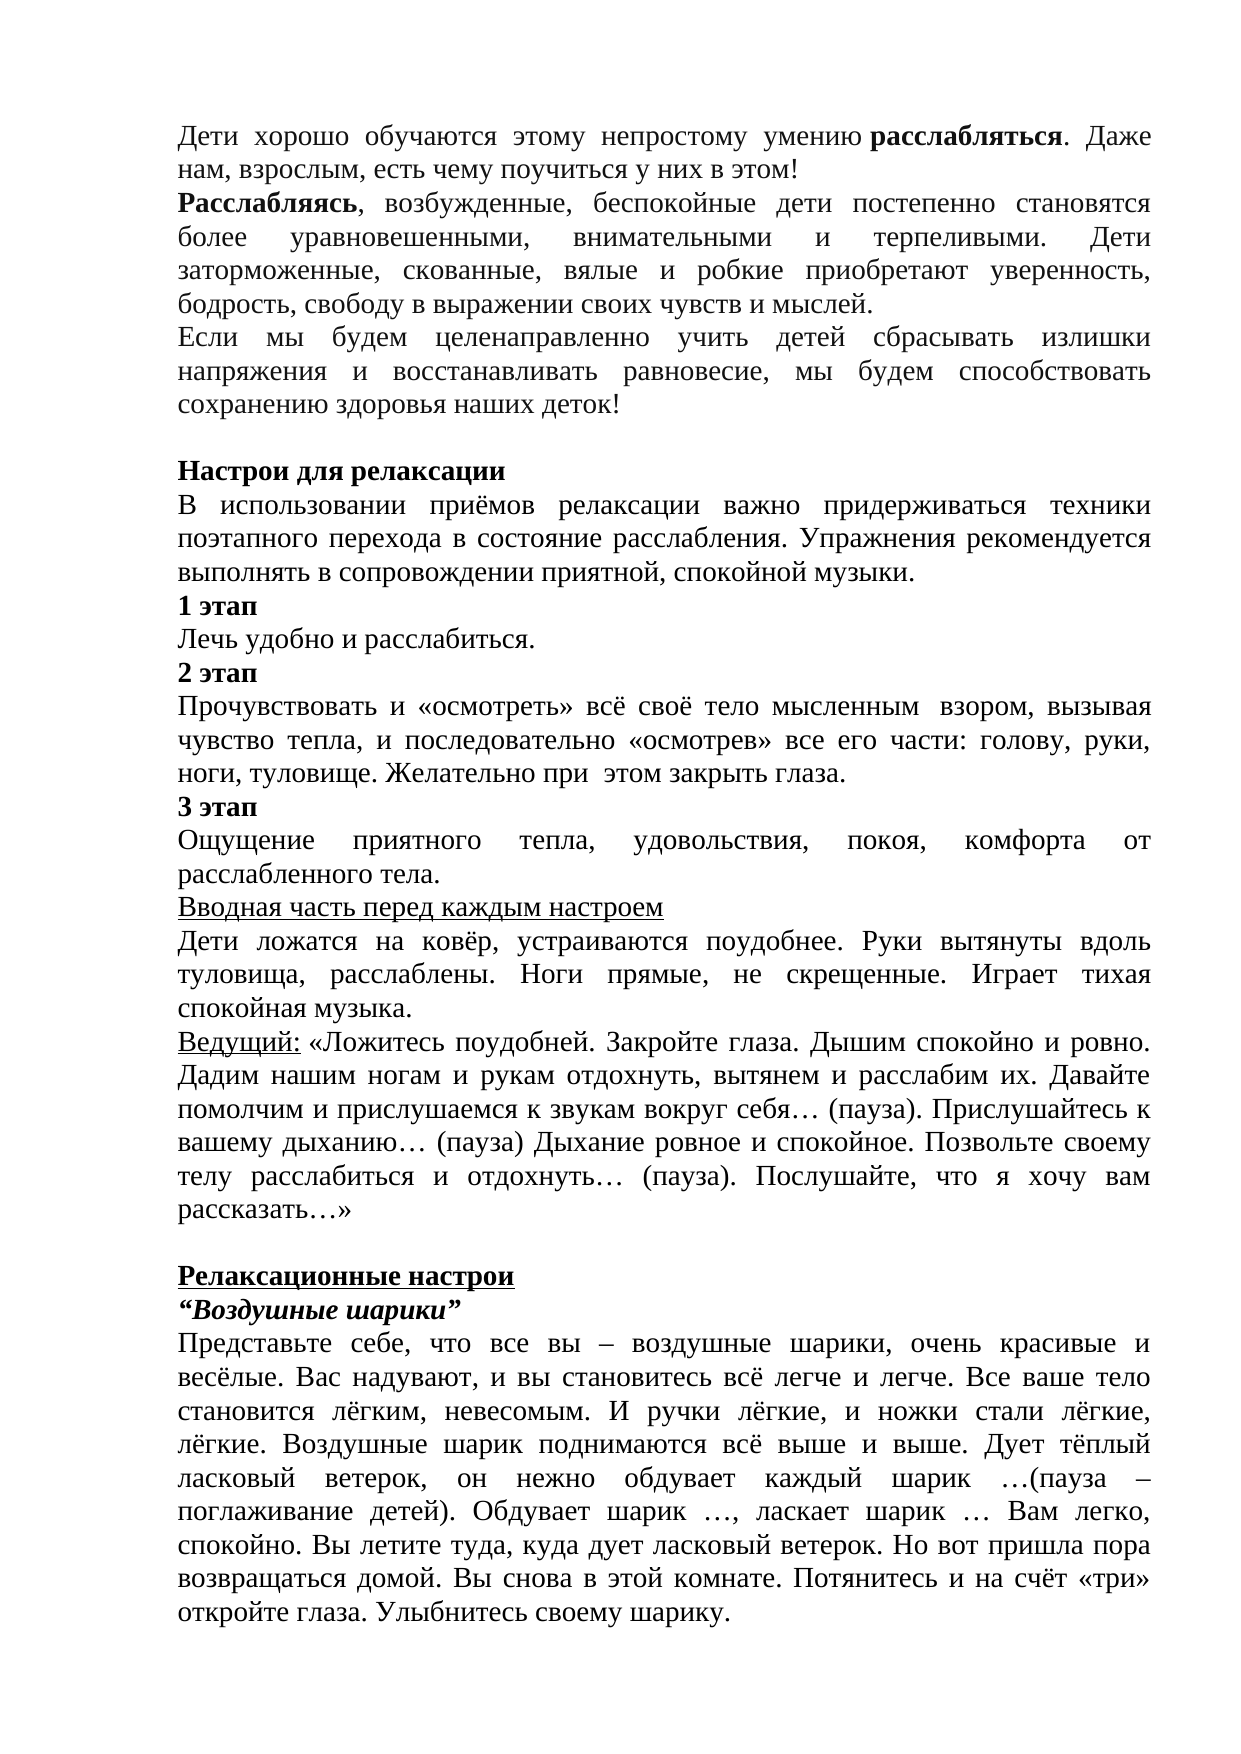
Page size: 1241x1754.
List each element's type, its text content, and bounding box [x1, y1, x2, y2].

subtitle Настрои для релаксации [177, 453, 1152, 487]
text Ведущий: «Ложитесь поудобней. Закройте глаза. Дышим спокойно и ровно. Дадим нашим ногам и рукам отдохнуть, вытянем и расслабим их. Давайте помолчим и прислушаемся к звукам вокруг себя… (пауза). Прислушайтесь к вашему дыханию… (пауза) Дыхание ровное и спокойное. Позвольте своему телу расслабиться и отдохнуть… (пауза). Послушайте, что я хочу вам рассказать…» [177, 1024, 1152, 1225]
text 2 этап [177, 655, 1152, 688]
text В использовании приёмов релаксации важно придерживаться техники поэтапного перехода в состояние расслабления. Упражнения рекомендуется выполнять в сопровождении приятной, спокойной музыки. [177, 487, 1152, 588]
text Лечь удобно и расслабиться. [177, 621, 1152, 655]
text 1 этап [177, 588, 1152, 621]
text Прочувствовать и «осмотреть» всё своё тело мысленным взором, вызывая чувство тепла, и последовательно «осмотрев» все его части: голову, руки, ноги, туловище. Желательно при этом закрыть глаза. [177, 688, 1152, 789]
text Дети хорошо обучаются этому непростому умению расслабляться. Даже нам, взрослым, есть чему поучиться у них в этом! [177, 118, 1152, 185]
text Представьте себе, что все вы – воздушные шарики, очень красивые и весёлые. Вас надувают, и вы становитесь всё легче и легче. Все ваше тело становится лёгким, невесомым. И ручки лёгкие, и ножки стали лёгкие, лёгкие. Воздушные шарик поднимаются всё выше и выше. Дует тёплый ласковый ветерок, он нежно обдувает каждый шарик …(пауза – поглаживание детей). Обдувает шарик …, ласкает шарик … Вам легко, спокойно. Вы летите туда, куда дует ласковый ветерок. Но вот пришла пора возвращаться домой. Вы снова в этой комнате. Потянитесь и на счёт «три» откройте глаза. Улыбнитесь своему шарику. [177, 1326, 1152, 1627]
text Ощущение приятного тепла, удовольствия, покоя, комфорта от расслабленного тела. [177, 822, 1152, 889]
text 3 этап [177, 789, 1152, 822]
text Если мы будем целенаправленно учить детей сбрасывать излишки напряжения и восстанавливать равновесие, мы будем способствовать сохранению здоровья наших деток! [177, 319, 1152, 420]
subtitle “Воздушные шарики” [177, 1292, 1152, 1326]
subtitle Релаксационные настрои [177, 1258, 1152, 1292]
text Расслабляясь, возбужденные, беспокойные дети постепенно становятся более уравновешенными, внимательными и терпеливыми. Дети заторможенные, скованные, вялые и робкие приобретают уверенность, бодрость, свободу в выражении своих чувств и мыслей. [177, 185, 1152, 319]
text Дети ложатся на ковёр, устраиваются поудобнее. Руки вытянуты вдоль туловища, расслаблены. Ноги прямые, не скрещенные. Играет тихая спокойная музыка. [177, 923, 1152, 1024]
text Вводная часть перед каждым настроем [177, 889, 1152, 923]
